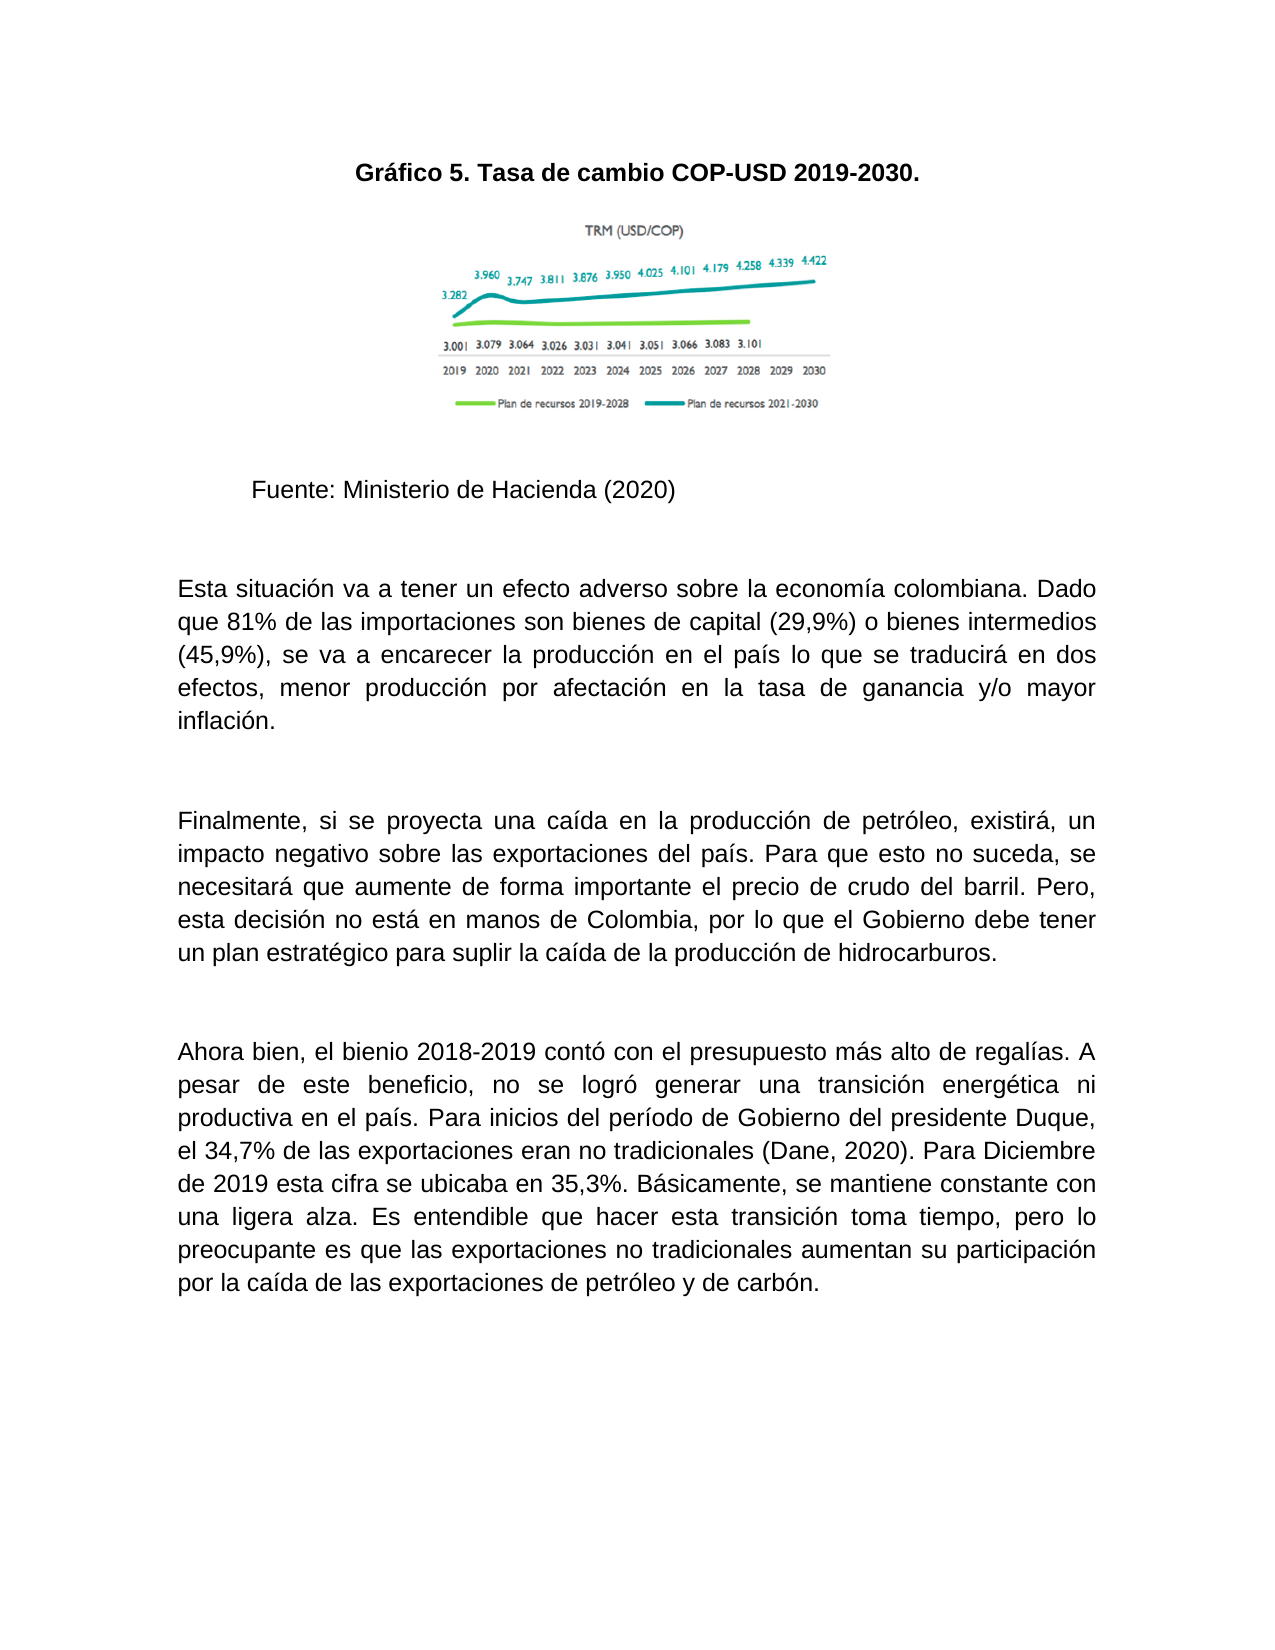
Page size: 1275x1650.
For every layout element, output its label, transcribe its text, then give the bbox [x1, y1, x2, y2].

text Esta situación va a tener un efecto adverso sobre la economía colombiana. Dado que 81% de las importaciones son bienes de capital (29,9%) o bienes intermedios (45,9%), se va a encarecer la producción en el país lo que se traducirá en dos efectos, menor producción por afectación en la tasa de ganancia y/o mayor inflación. [177, 574, 1098, 735]
picture [428, 207, 847, 454]
text Finalmente, si se proyecta una caída en la producción de petróleo, existirá, un impacto negativo sobre las exportaciones del país. Para que esto no suceda, se necesitará que aumente de forma importante el precio de crudo del barril. Pero, esta decisión no está en manos de Colombia, por lo que el Gobierno debe tener un plan estratégico para suplir la caída de la producción de hidrocarburos. [177, 806, 1098, 967]
text Gráfico 5. Tasa de cambio COP-USD 2019-2030. [177, 158, 1098, 187]
text Fuente: Ministerio de Hacienda (2020) [177, 475, 1098, 504]
text Ahora bien, el bienio 2018-2019 contó con el presupuesto más alto de regalías. A pesar de este beneficio, no se logró generar una transición energética ni productiva en el país. Para inicios del período de Gobierno del presidente Duque, el 34,7% de las exportaciones eran no tradicionales (Dane, 2020). Para Diciembre de 2019 esta cifra se ubicaba en 35,3%. Básicamente, se mantiene constante con una ligera alza. Es entendible que hacer esta transición toma tiempo, pero lo preocupante es que las exportaciones no tradicionales aumentan su participación por la caída de las exportaciones de petróleo y de carbón. [177, 1037, 1098, 1297]
